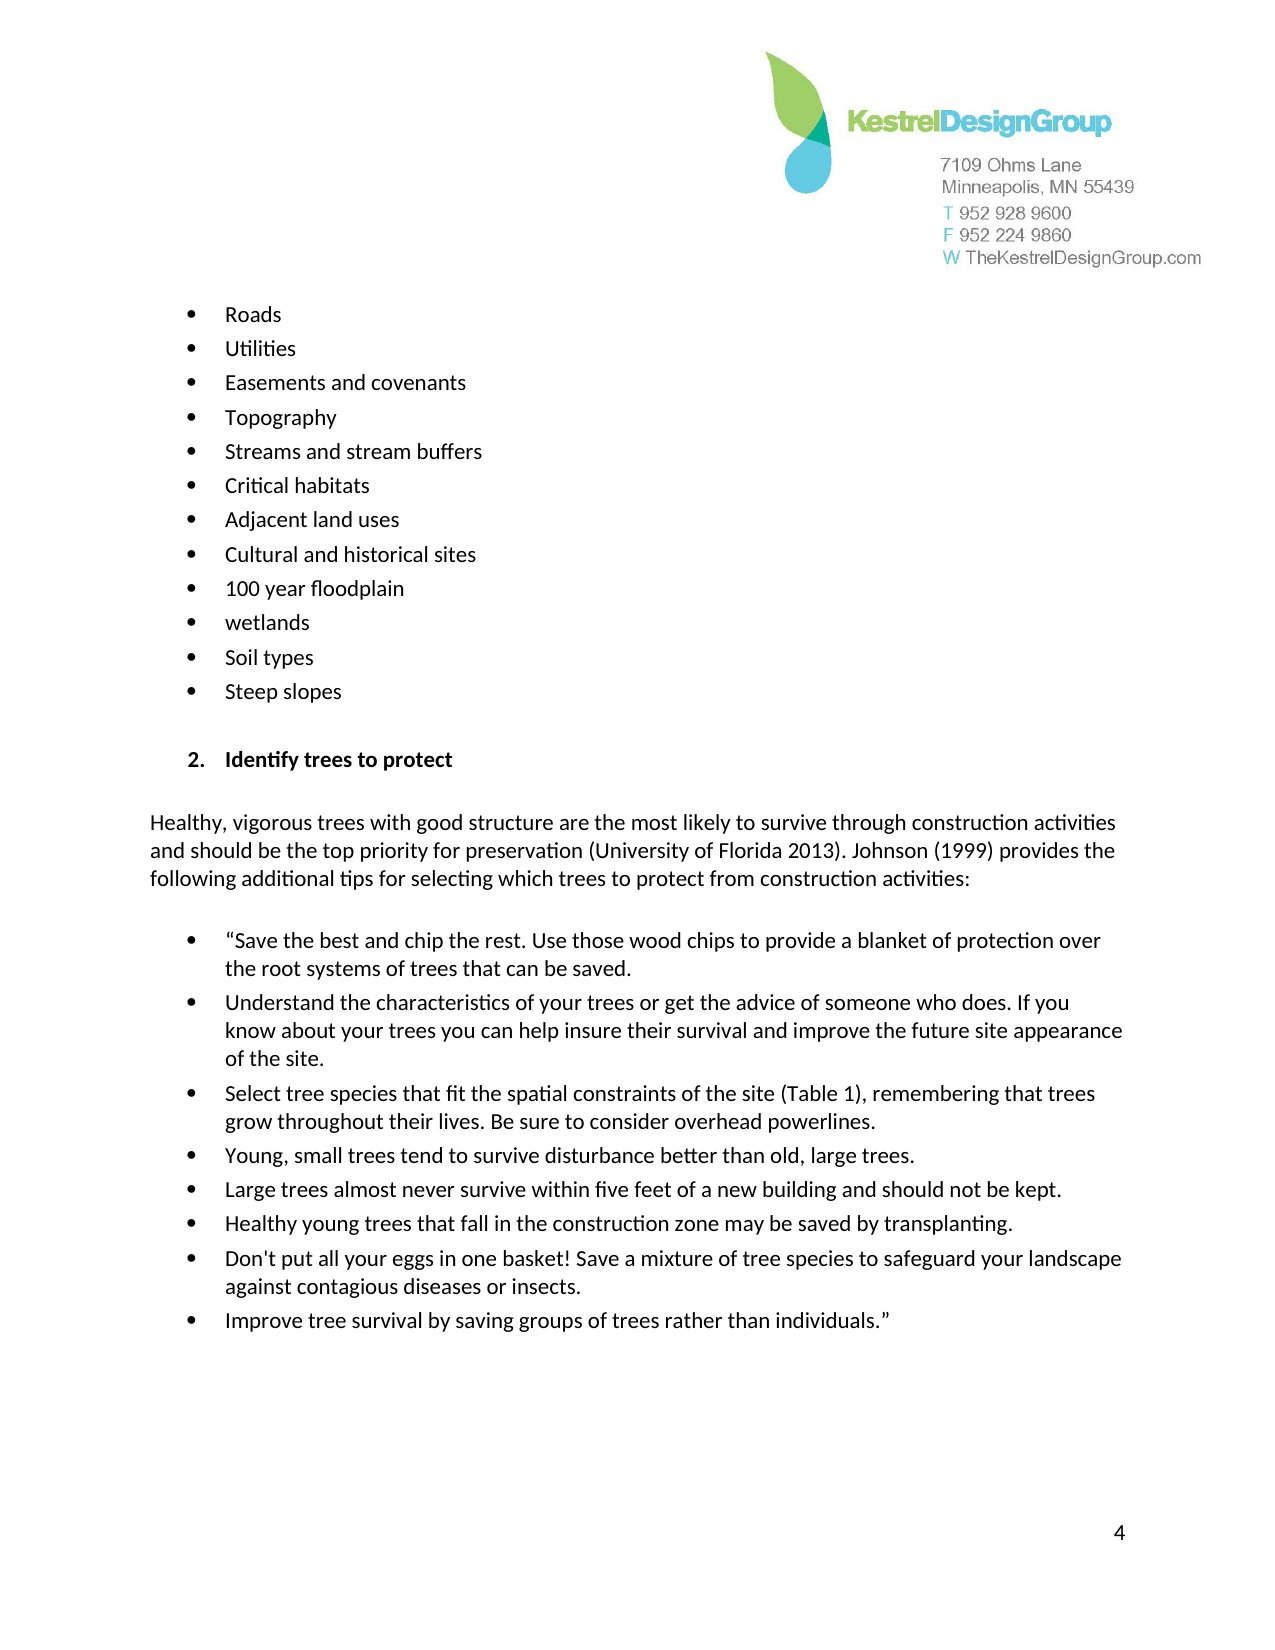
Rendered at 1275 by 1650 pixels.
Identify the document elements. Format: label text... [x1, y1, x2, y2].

list Streams and stream buffers [187, 437, 1125, 465]
list Identify trees to protect [187, 746, 1125, 773]
list Cultural and historical sites [187, 540, 1125, 568]
list Roads [187, 300, 1125, 328]
list “Save the best and chip the rest. Use those wood chips to provide a blanket of protection over the root systems of trees that can be saved. [187, 926, 1125, 982]
list Easements and covenants [187, 368, 1125, 397]
list Select tree species that fit the spatial constraints of the site (Table 1), remembering that trees grow throughout their lives. Be sure to consider overhead powerlines. [187, 1079, 1125, 1135]
picture [757, 44, 1210, 274]
list Improve tree survival by saving groups of trees rather than individuals.” [187, 1306, 1125, 1334]
list Healthy young trees that fall in the construction zone may be saved by transplanting. [187, 1209, 1125, 1238]
list Adjacent land uses [187, 506, 1125, 534]
list Young, small trees tend to survive disturbance better than old, large trees. [187, 1141, 1125, 1169]
list Steep slopes [187, 677, 1125, 705]
text Healthy, vigorous trees with good structure are the most likely to survive through construction activities and should be the top priority for preservation (University of Florida 2013). Johnson (1999) provides the following additional tips for selecting which trees to protect from construction activities: [150, 808, 1125, 892]
list Don't put all your eggs in one basket! Save a mixture of tree species to safeguard your landscape against contagious diseases or insects. [187, 1244, 1125, 1300]
list Soil types [187, 643, 1125, 671]
list Large trees almost never survive within five feet of a new building and should not be kept. [187, 1175, 1125, 1203]
list Understand the characteristics of your trees or get the advice of someone who does. If you know about your trees you can help insure their survival and improve the future site appearance of the site. [187, 988, 1125, 1072]
list Topography [187, 403, 1125, 431]
list wetlands [187, 608, 1125, 636]
list 100 year floodplain [187, 574, 1125, 602]
list Critical habitats [187, 471, 1125, 499]
list Utilities [187, 334, 1125, 362]
